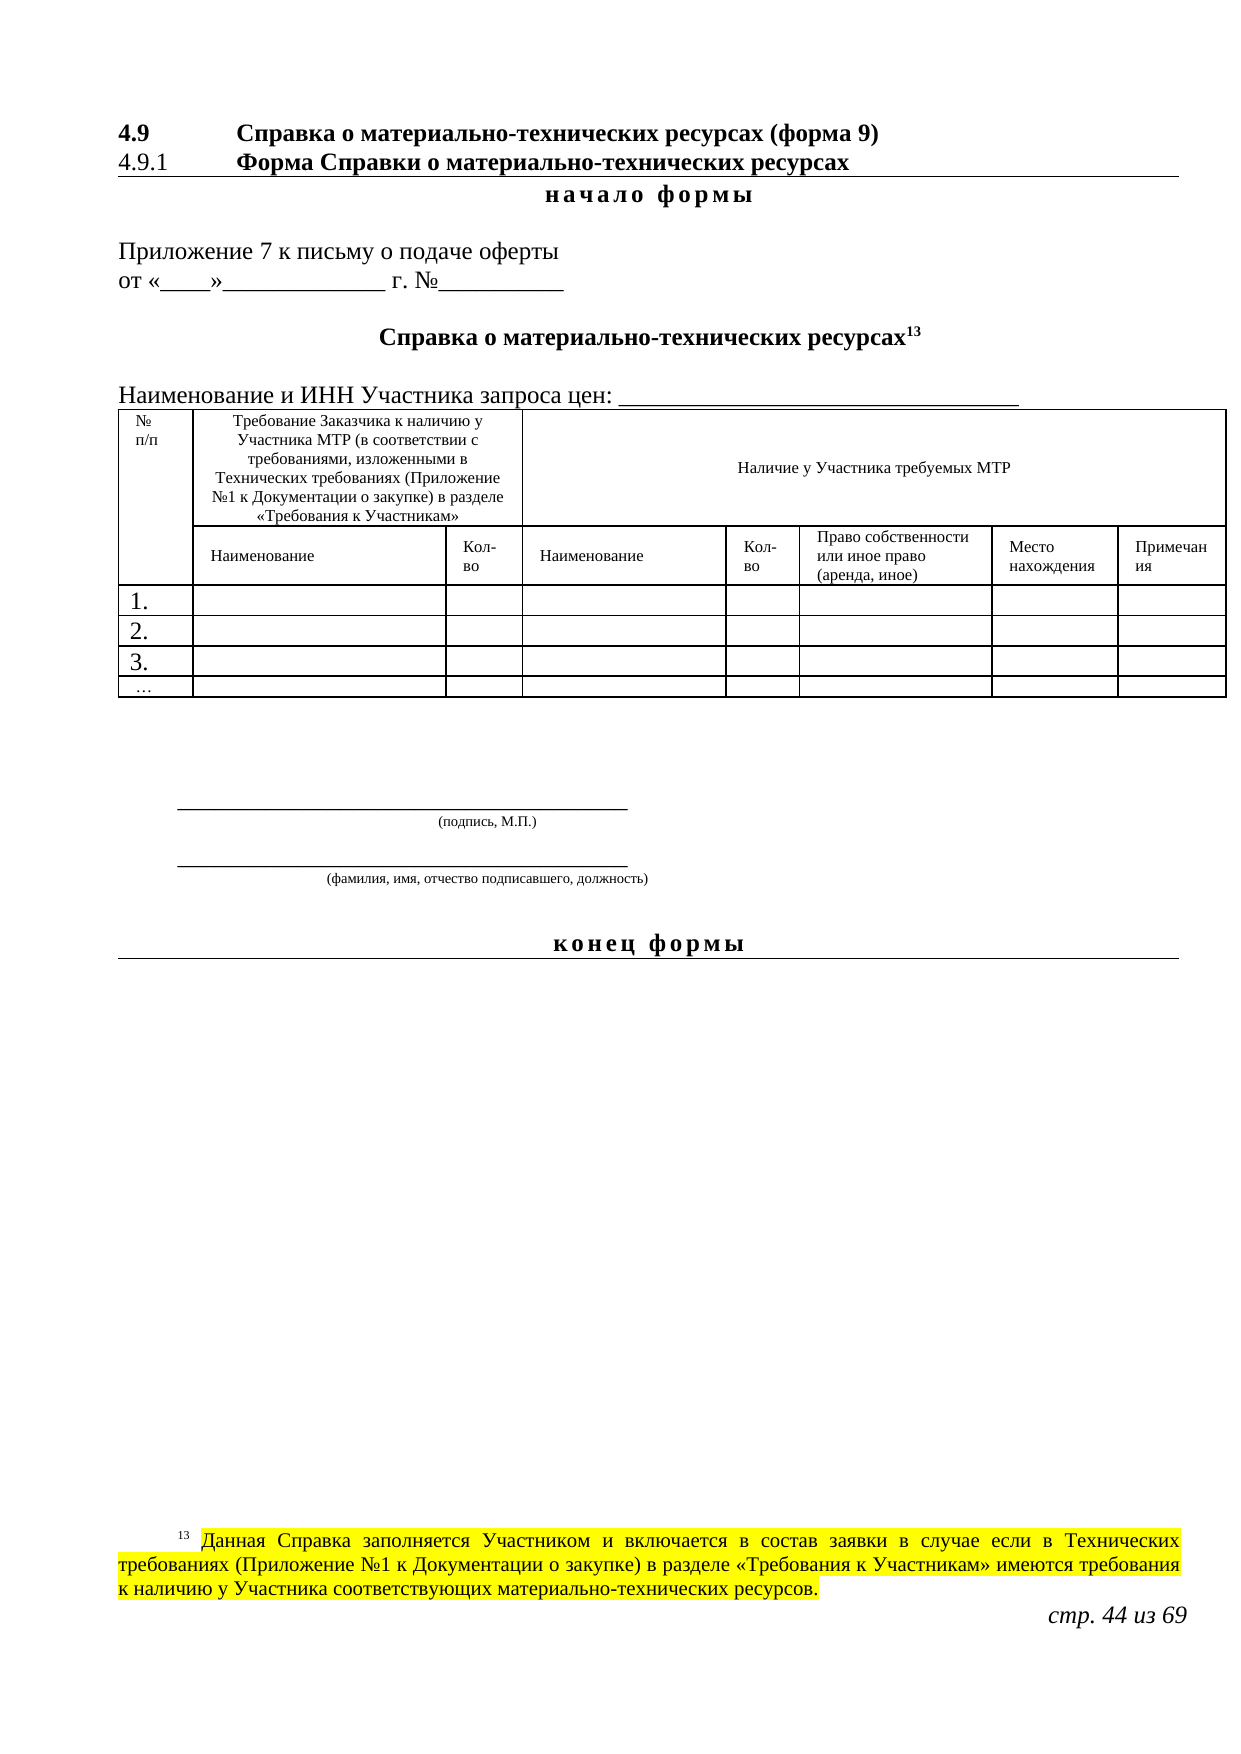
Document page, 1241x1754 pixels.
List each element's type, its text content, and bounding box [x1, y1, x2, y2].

table_cell [993, 677, 1117, 696]
table_cell Кол-во [727, 527, 799, 584]
table_cell [800, 647, 991, 675]
table_cell [993, 616, 1117, 645]
text Форма Справки о материально-технических ресурсах [118, 147, 1181, 176]
table_cell [119, 616, 192, 645]
table_cell Право собственности или иное право (аренда, иное) [800, 527, 991, 584]
table_cell [727, 616, 799, 645]
table_cell [1119, 647, 1225, 675]
table_cell [447, 586, 522, 615]
table_cell [119, 647, 192, 675]
table_cell [119, 586, 192, 615]
table_cell Кол-во [447, 527, 522, 584]
table_cell [800, 677, 991, 696]
text конец формы [118, 928, 1179, 958]
table_cell [194, 586, 445, 615]
table_cell Наименование [194, 527, 445, 584]
table_header № п/п [119, 410, 192, 584]
table_cell [523, 586, 725, 615]
text Справка о материально-технических ресурсах [118, 322, 1181, 351]
table_cell [993, 647, 1117, 675]
table_cell [1119, 677, 1225, 696]
text Приложение 7 к письму о подаче оферты от «____»_____________ г. №__________ [118, 236, 1181, 294]
table_cell [447, 677, 522, 696]
table_cell [523, 616, 725, 645]
table_cell [194, 616, 445, 645]
subtitle Справка о материально-технических ресурсах (форма 9) [118, 118, 1181, 147]
table_cell [194, 647, 445, 675]
table_cell [727, 586, 799, 615]
table_cell [523, 647, 725, 675]
text начало формы [118, 177, 1179, 207]
table_cell [447, 647, 522, 675]
table_cell [800, 616, 991, 645]
table_cell [1119, 616, 1225, 645]
table_header Наличие у Участника требуемых МТР [523, 410, 1225, 525]
text ____________________________________ [118, 841, 1181, 870]
table_cell [194, 677, 445, 696]
table_cell [1119, 586, 1225, 615]
text (фамилия, имя, отчество подписавшего, должность) [118, 870, 797, 899]
text ____________________________________ [118, 784, 1181, 813]
table_cell Примечания [1119, 527, 1225, 584]
table_cell [727, 647, 799, 675]
table_header Требование Заказчика к наличию у Участника МТР (в соответствии с требованиями, изложенными в Технических требованиях (Приложение №1 к Документации о закупке) в разделе «Требования к Участникам» [194, 410, 522, 525]
table_cell [447, 616, 522, 645]
table_cell [800, 586, 991, 615]
text Наименование и ИНН Участника запроса цен: ________________________________ [118, 380, 1181, 409]
table_cell Место нахождения [993, 527, 1117, 584]
table_cell [727, 677, 799, 696]
table_cell [993, 586, 1117, 615]
table_cell [523, 677, 725, 696]
text (подпись, М.П.) [118, 813, 797, 841]
table_cell Наименование [523, 527, 725, 584]
table_cell … [119, 677, 192, 696]
